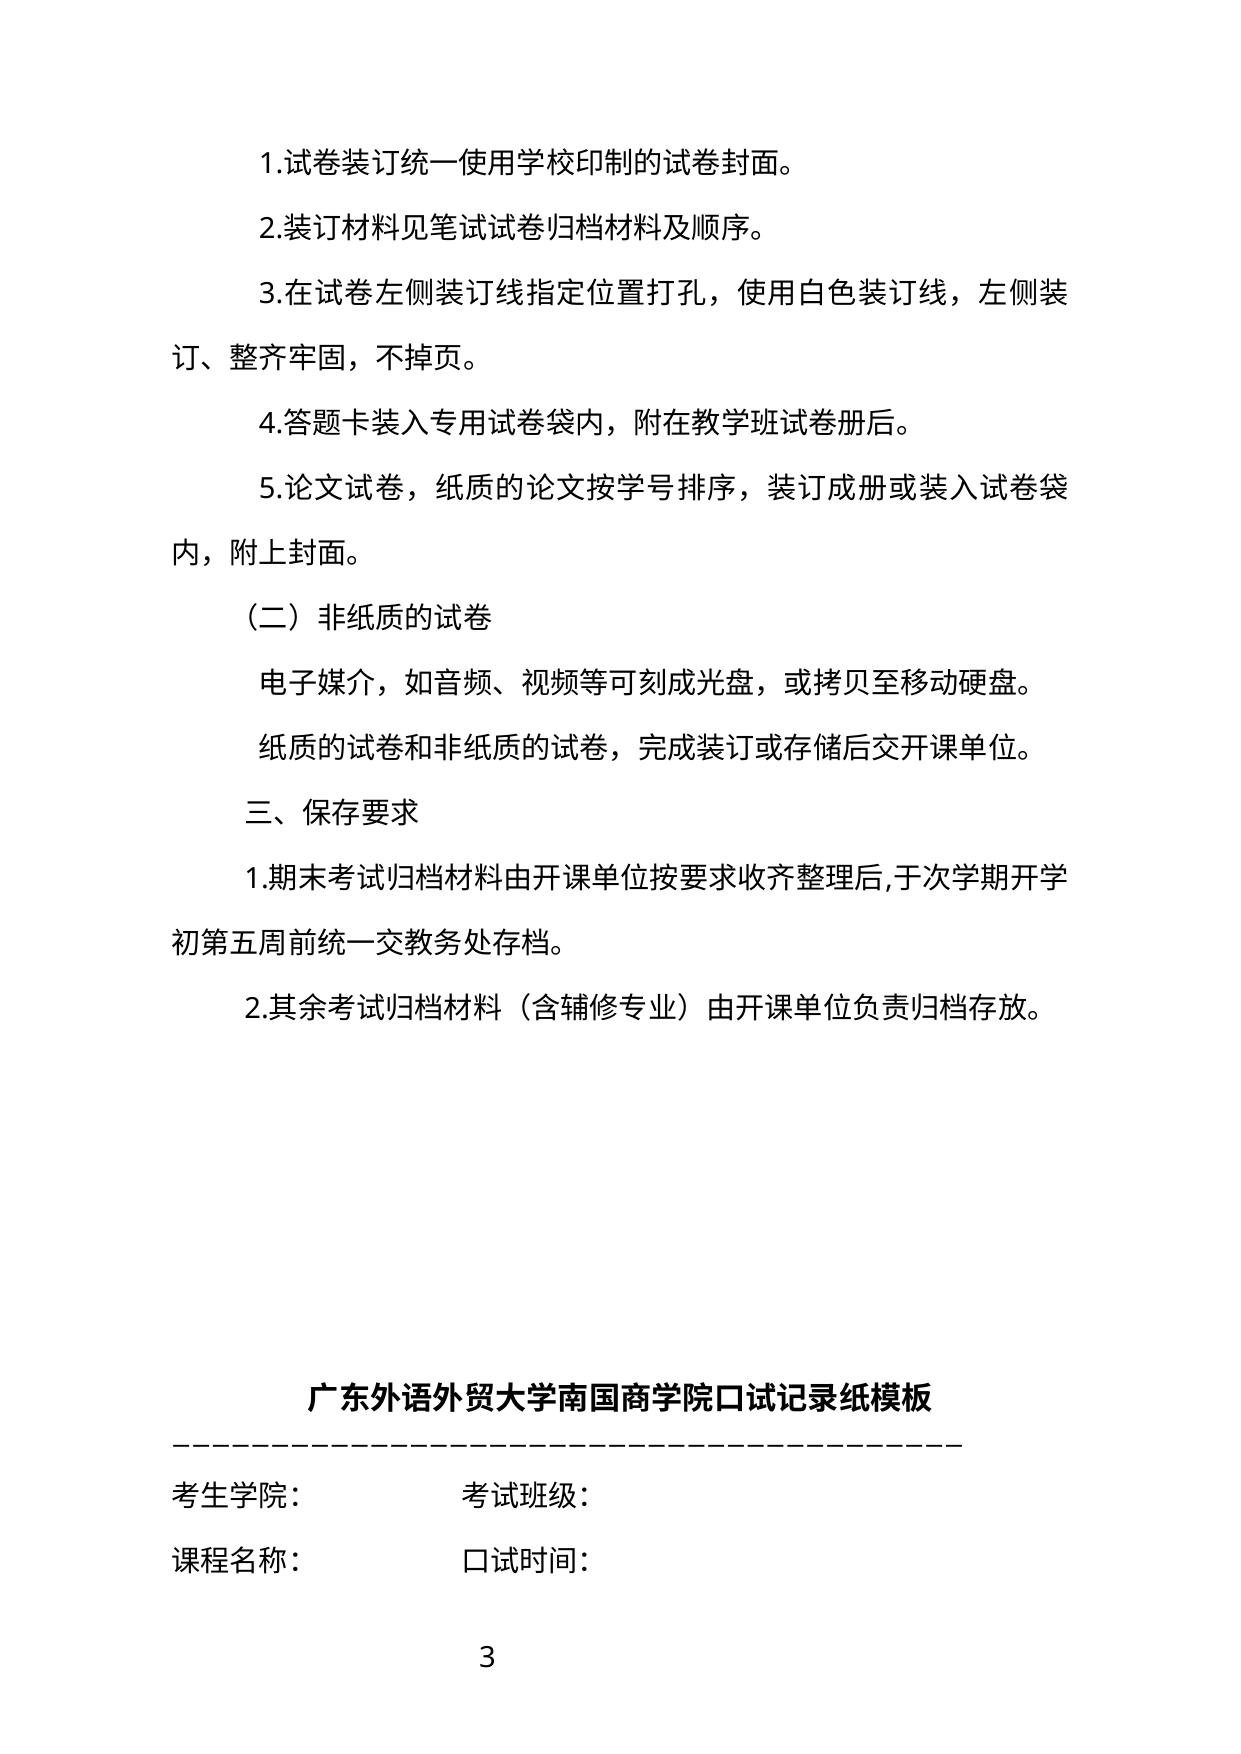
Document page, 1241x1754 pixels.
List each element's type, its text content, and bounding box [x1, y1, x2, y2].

text 5.论文试卷，纸质的论文按学号排序，装订成册或装入试卷袋内，附上封面。 [171, 453, 1069, 583]
text 纸质的试卷和非纸质的试卷，完成装订或存储后交开课单位。 [171, 713, 1069, 778]
text 考生学院： 考试班级： [171, 1461, 1069, 1526]
text 3.在试卷左侧装订线指定位置打孔，使用白色装订线，左侧装订、整齐牢固，不掉页。 [171, 258, 1069, 388]
text 三、保存要求 [171, 778, 1069, 843]
text 课程名称： 口试时间： [171, 1526, 1069, 1591]
text 2.其余考试归档材料（含辅修专业）由开课单位负责归档存放。 [171, 973, 1069, 1038]
text 2.装订材料见笔试试卷归档材料及顺序。 [171, 193, 1069, 258]
text （二）非纸质的试卷 [171, 583, 1069, 648]
text 广东外语外贸大学南国商学院口试记录纸模板 [171, 1363, 1069, 1428]
text 1.期末考试归档材料由开课单位按要求收齐整理后,于次学期开学初第五周前统一交教务处存档。 [171, 843, 1069, 973]
text 4.答题卡装入专用试卷袋内，附在教学班试卷册后。 [171, 388, 1069, 453]
text 电子媒介，如音频、视频等可刻成光盘，或拷贝至移动硬盘。 [171, 648, 1069, 713]
text ———————————————————————————————————————— [171, 1428, 1069, 1461]
text 1.试卷装订统一使用学校印制的试卷封面。 [171, 128, 1069, 193]
